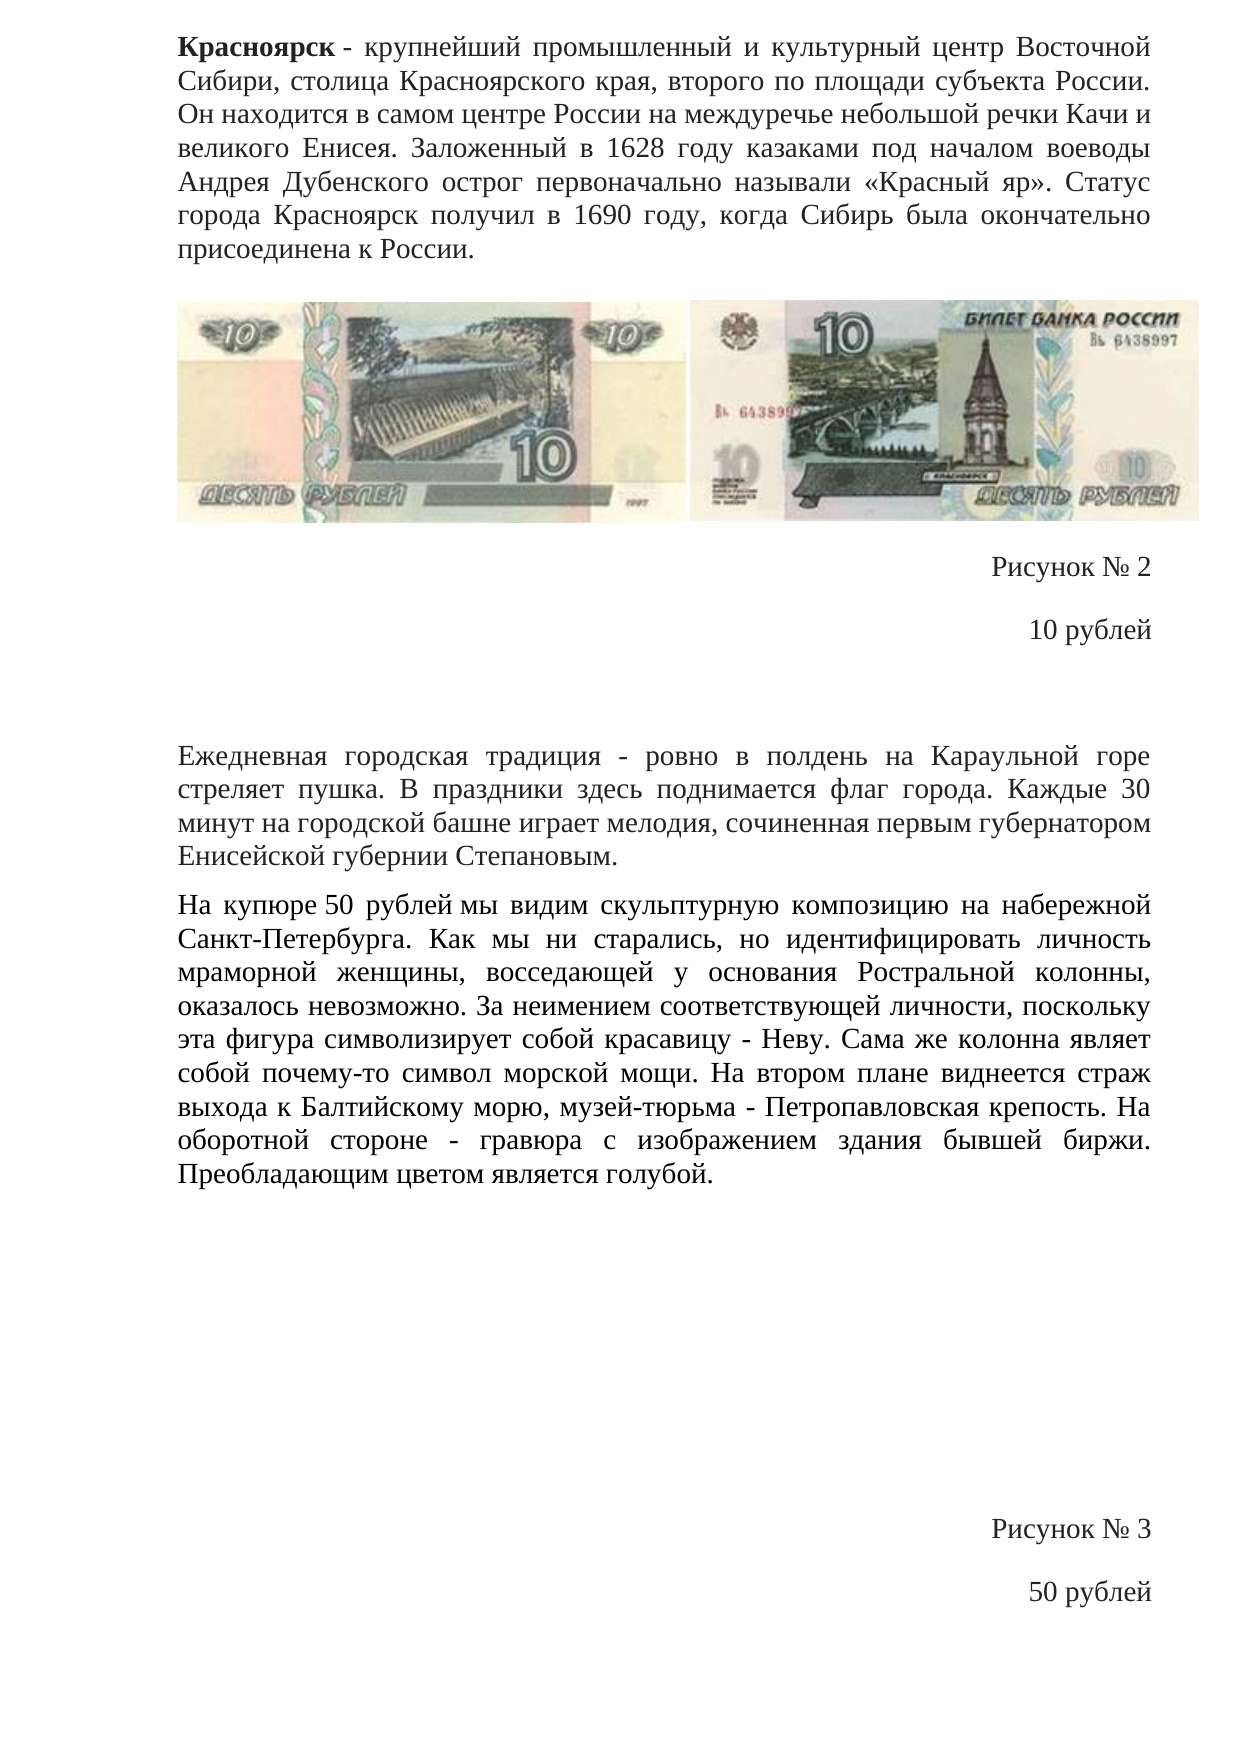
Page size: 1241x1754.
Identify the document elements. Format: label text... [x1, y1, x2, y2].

picture [177, 302, 687, 523]
text Красноярск - крупнейший промышленный и культурный центр Восточной Сибири, столица Красноярского края, второго по площади субъекта России. Он находится в самом центре России на междуречье небольшой речки Качи и великого Енисея. Заложенный в 1628 году казаками под началом воеводы Андрея Дубенского острог первоначально называли «Красный яр». Статус города Красноярск получил в 1690 году, когда Сибирь была окончательно присоединена к России. [177, 29, 1152, 264]
text 50 рублей [177, 1574, 1152, 1607]
picture [689, 300, 1199, 521]
text Ежедневная городская традиция - ровно в полдень на Караульной горе стреляет пушка. В праздники здесь поднимается флаг города. Каждые 30 минут на городской башне играет мелодия, сочиненная первым губернатором Енисейской губернии Степановым. [177, 738, 1152, 872]
text Рисунок № 3 [177, 1511, 1152, 1545]
text 10 рублей [177, 612, 1152, 646]
text На купюре 50 рублей мы видим скульптурную композицию на набережной Санкт-Петербурга. Как мы ни старались, но идентифицировать личность мраморной женщины, восседающей у основания Ростральной колонны, оказалось невозможно. За неимением соответствующей личности, поскольку эта фигура символизирует собой красавицу - Неву. Сама же колонна являет собой почему-то символ морской мощи. На втором плане виднеется страж выхода к Балтийскому морю, музей-тюрьма - Петропавловская крепость. На оборотной стороне - гравюра с изображением здания бывшей биржи. Преобладающим цветом является голубой. [177, 887, 1152, 1189]
